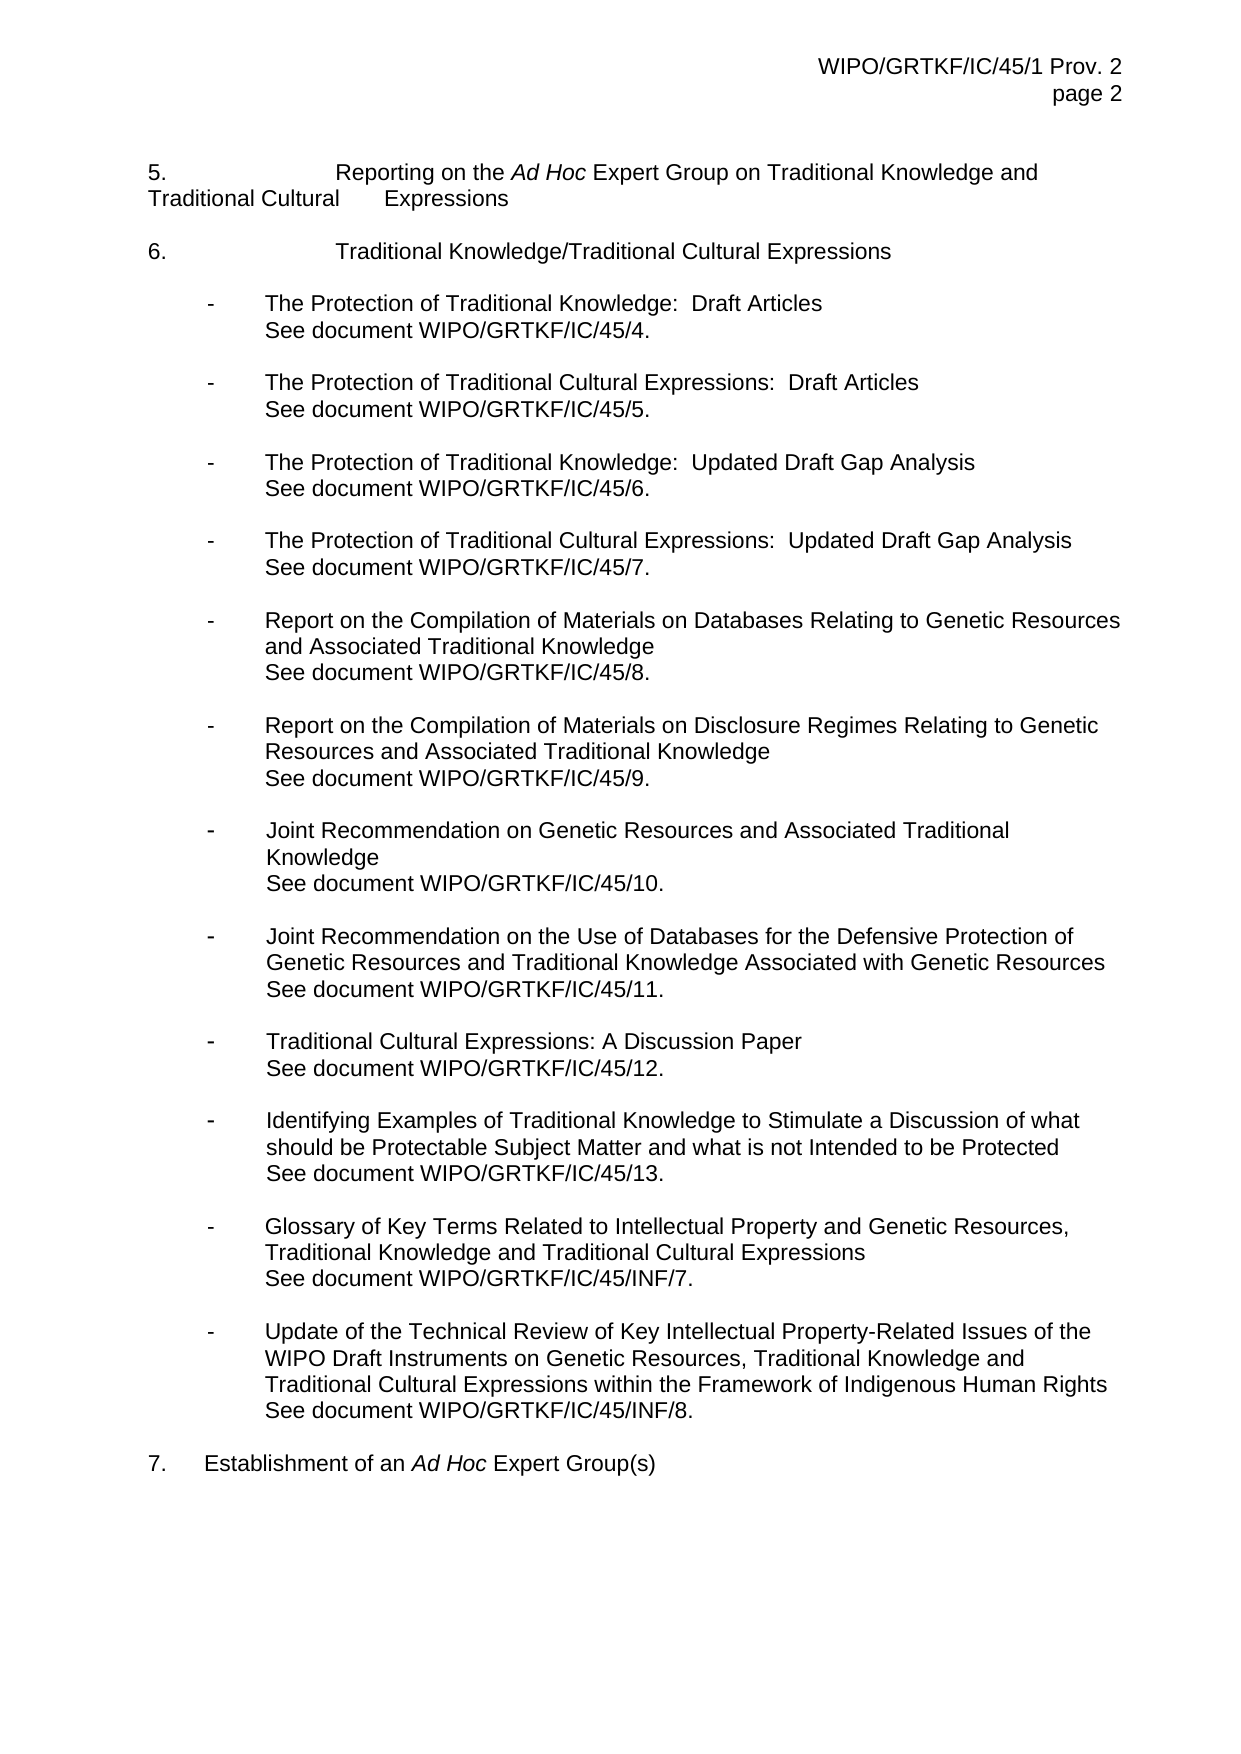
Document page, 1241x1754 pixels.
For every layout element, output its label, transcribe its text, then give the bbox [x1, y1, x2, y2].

list Joint Recommendation on the Use of Databases for the Defensive Protection of Genetic Resources and Traditional Knowledge Associated with Genetic Resources [207, 923, 1122, 976]
text See document WIPO/GRTKF/IC/45/6. [264, 475, 1122, 501]
list Identifying Examples of Traditional Knowledge to Stimulate a Discussion of what should be Protectable Subject Matter and what is not Intended to be Protected [207, 1107, 1122, 1160]
list Establishment of an Ad Hoc Expert Group(s) [148, 1450, 1122, 1476]
list Traditional Cultural Expressions: A Discussion Paper [207, 1028, 1122, 1054]
text See document WIPO/GRTKF/IC/45/5. [264, 396, 1122, 422]
text See document WIPO/GRTKF/IC/45/7. [264, 554, 1122, 580]
text See document WIPO/GRTKF/IC/45/INF/8. [264, 1397, 1122, 1423]
list Reporting on the Ad Hoc Expert Group on Traditional Knowledge and Traditional Cultural Expressions [148, 158, 1122, 211]
list The Protection of Traditional Cultural Expressions: Updated Draft Gap Analysis [207, 527, 1122, 554]
list The Protection of Traditional Knowledge: Draft Articles [207, 290, 1122, 317]
text See document WIPO/GRTKF/IC/45/INF/7. [264, 1265, 1122, 1292]
list Report on the Compilation of Materials on Disclosure Regimes Relating to Genetic Resources and Associated Traditional Knowledge [207, 712, 1122, 765]
text See document WIPO/GRTKF/IC/45/13. [266, 1160, 1122, 1186]
text See document WIPO/GRTKF/IC/45/10. [266, 870, 1122, 896]
text See document WIPO/GRTKF/IC/45/11. [266, 976, 1122, 1002]
list The Protection of Traditional Cultural Expressions: Draft Articles [207, 369, 1122, 396]
list Traditional Knowledge/Traditional Cultural Expressions [148, 238, 1122, 264]
text See document WIPO/GRTKF/IC/45/12. [266, 1054, 1122, 1081]
text See document WIPO/GRTKF/IC/45/8. [264, 659, 1122, 686]
list The Protection of Traditional Knowledge: Updated Draft Gap Analysis [207, 448, 1122, 475]
text See document WIPO/GRTKF/IC/45/4. [264, 317, 1122, 343]
list Report on the Compilation of Materials on Databases Relating to Genetic Resources and Associated Traditional Knowledge [207, 607, 1122, 659]
list Glossary of Key Terms Related to Intellectual Property and Genetic Resources, Traditional Knowledge and Traditional Cultural Expressions [207, 1213, 1122, 1265]
text See document WIPO/GRTKF/IC/45/9. [264, 765, 1122, 791]
list Update of the Technical Review of Key Intellectual Property-Related Issues of the WIPO Draft Instruments on Genetic Resources, Traditional Knowledge and Traditional Cultural Expressions within the Framework of Indigenous Human Rights [207, 1318, 1122, 1397]
list Joint Recommendation on Genetic Resources and Associated Traditional Knowledge [207, 817, 1122, 870]
